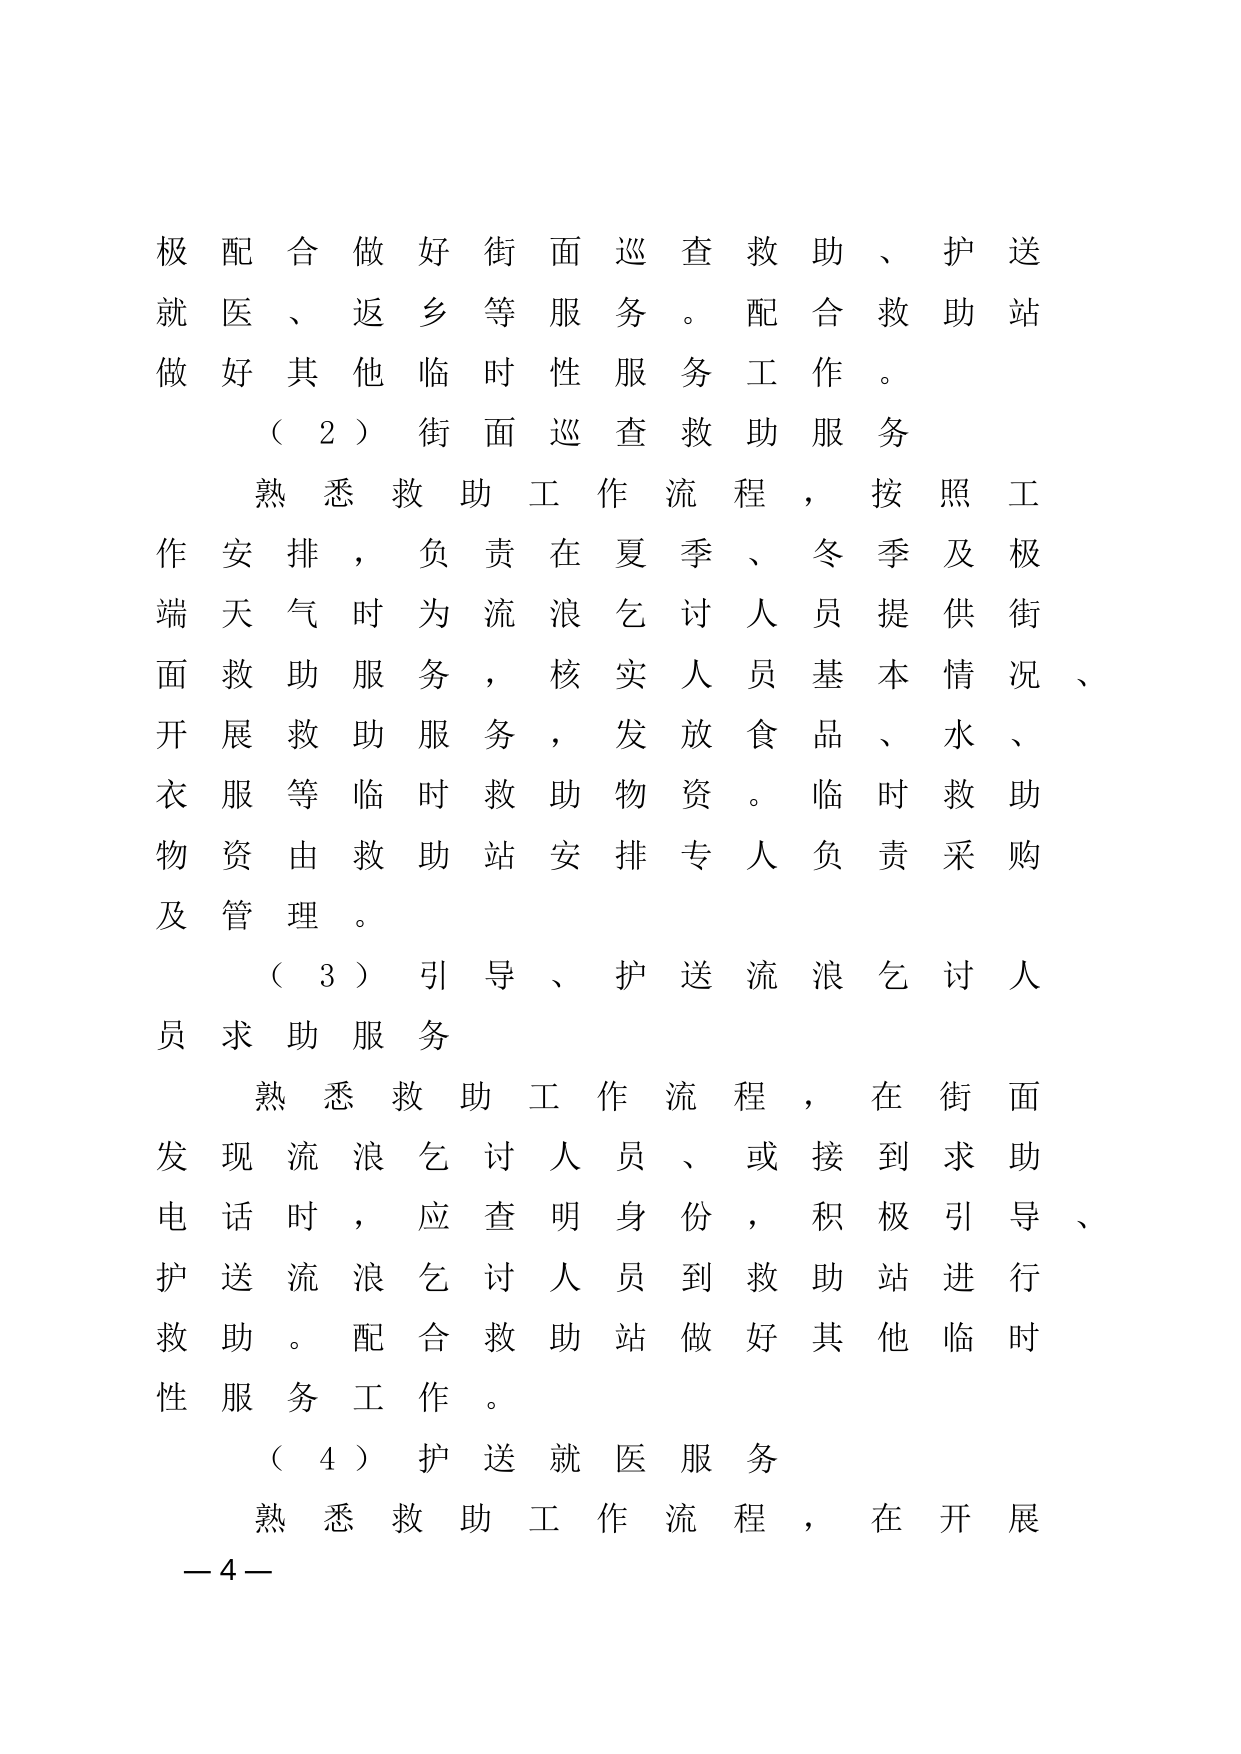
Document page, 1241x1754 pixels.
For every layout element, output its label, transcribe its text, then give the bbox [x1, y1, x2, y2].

text （4）护送就医服务 [155, 1426, 1073, 1486]
text 熟悉救助工作流程，在开展街面巡查救助工作中，为需要医疗救治的受助人员提供护送就医服务工作。配合救助站做好其他临时性服务工作。 [155, 1486, 1073, 1546]
text （3）引导、护送流浪乞讨人员求助服务 [155, 943, 1073, 1064]
text 熟悉救助工作流程，按照工作安排，负责在夏季、冬季及极端天气时为流浪乞讨人员提供街面救助服务，核实人员基本情况、开展救助服务，发放食品、水、衣服等临时救助物资。临时救助物资由救助站安排专人负责采购及管理。 [155, 461, 1073, 943]
text （2）街面巡查救助服务 [155, 400, 1073, 461]
text 熟悉救助工作流程，为受助人员提供车辆保障服务，负责救助车辆的安全驾驶、维护保养、车辆年审等工作，服从安排，积极配合做好街面巡查救助、护送就医、返乡等服务。配合救助站做好其他临时性服务工作。 [155, 219, 1073, 400]
text 熟悉救助工作流程，在街面发现流浪乞讨人员、或接到求助电话时，应查明身份，积极引导、护送流浪乞讨人员到救助站进行救助。配合救助站做好其他临时性服务工作。 [155, 1064, 1073, 1426]
